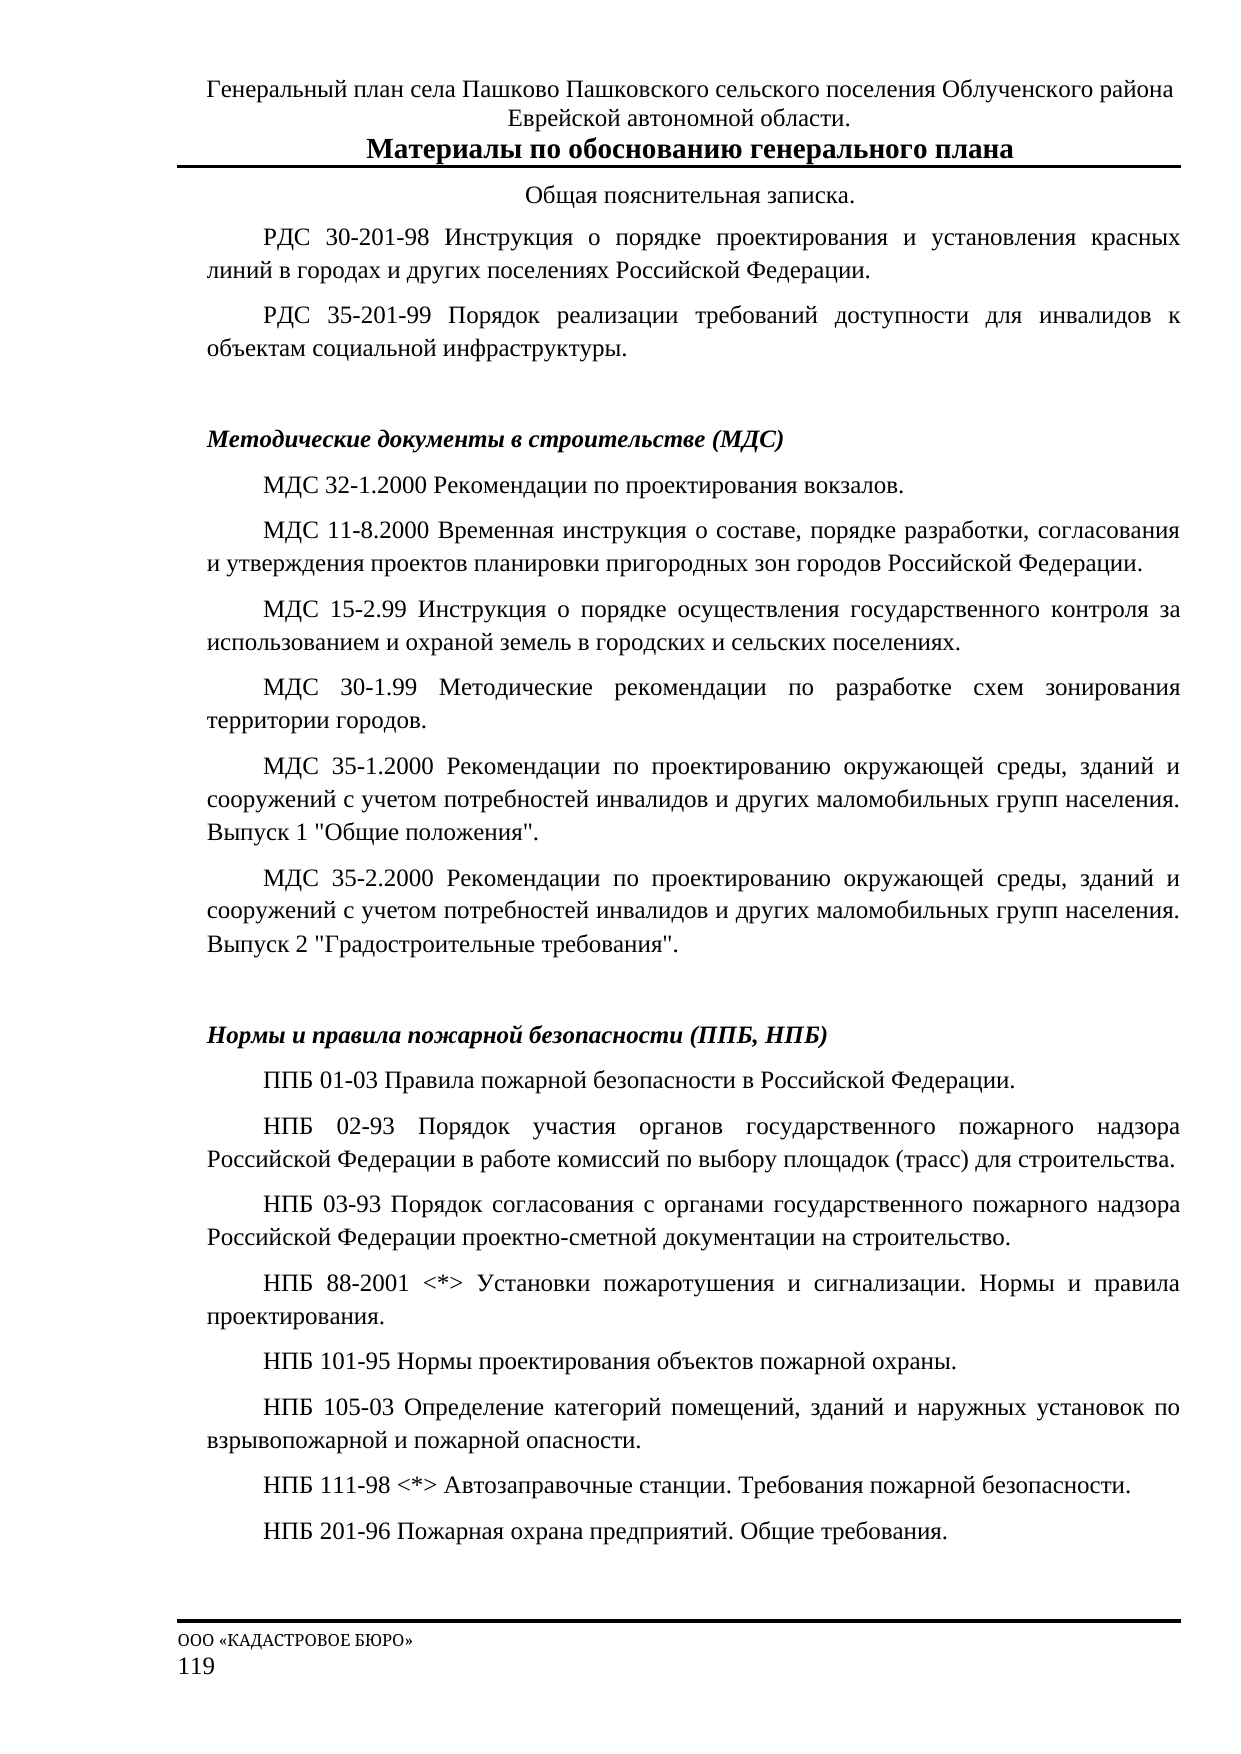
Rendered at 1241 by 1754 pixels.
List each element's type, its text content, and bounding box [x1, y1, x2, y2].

text НПБ 201-96 Пожарная охрана предприятий. Общие требования. [207, 1516, 1181, 1545]
text НПБ 02-93 Порядок участия органов государственного пожарного надзора Российской Федерации в работе комиссий по выбору площадок (трасс) для строительства. [207, 1111, 1181, 1172]
text РДС 30-201-98 Инструкция о порядке проектирования и установления красных линий в городах и других поселениях Российской Федерации. [207, 222, 1181, 283]
text НПБ 101-95 Нормы проектирования объектов пожарной охраны. [207, 1346, 1181, 1375]
text МДС 32-1.2000 Рекомендации по проектирования вокзалов. [207, 470, 1181, 499]
text МДС 30-1.99 Методические рекомендации по разработке схем зонирования территории городов. [207, 672, 1181, 734]
text НПБ 88-2001 <*> Установки пожаротушения и сигнализации. Нормы и правила проектирования. [207, 1268, 1181, 1329]
text МДС 11-8.2000 Временная инструкция о составе, порядке разработки, согласования и утверждения проектов планировки пригородных зон городов Российской Федерации. [207, 515, 1181, 577]
text НПБ 03-93 Порядок согласования с органами государственного пожарного надзора Российской Федерации проектно-сметной документации на строительство. [207, 1189, 1181, 1251]
text МДС 35-2.2000 Рекомендации по проектированию окружающей среды, зданий и сооружений с учетом потребностей инвалидов и других маломобильных групп населения. Выпуск 2 "Градостроительные требования". [207, 863, 1181, 957]
text Нормы и правила пожарной безопасности (ППБ, НПБ) [207, 1020, 1181, 1048]
text РДС 35-201-99 Порядок реализации требований доступности для инвалидов к объектам социальной инфраструктуры. [207, 300, 1181, 362]
text НПБ 105-03 Определение категорий помещений, зданий и наружных установок по взрывопожарной и пожарной опасности. [207, 1392, 1181, 1454]
text НПБ 111-98 <*> Автозаправочные станции. Требования пожарной безопасности. [207, 1470, 1181, 1499]
text ППБ 01-03 Правила пожарной безопасности в Российской Федерации. [207, 1065, 1181, 1094]
text МДС 15-2.99 Инструкция о порядке осуществления государственного контроля за использованием и охраной земель в городских и сельских поселениях. [207, 594, 1181, 656]
text МДС 35-1.2000 Рекомендации по проектированию окружающей среды, зданий и сооружений с учетом потребностей инвалидов и других маломобильных групп населения. Выпуск 1 "Общие положения". [207, 751, 1181, 846]
text Методические документы в строительстве (МДС) [207, 424, 1181, 453]
